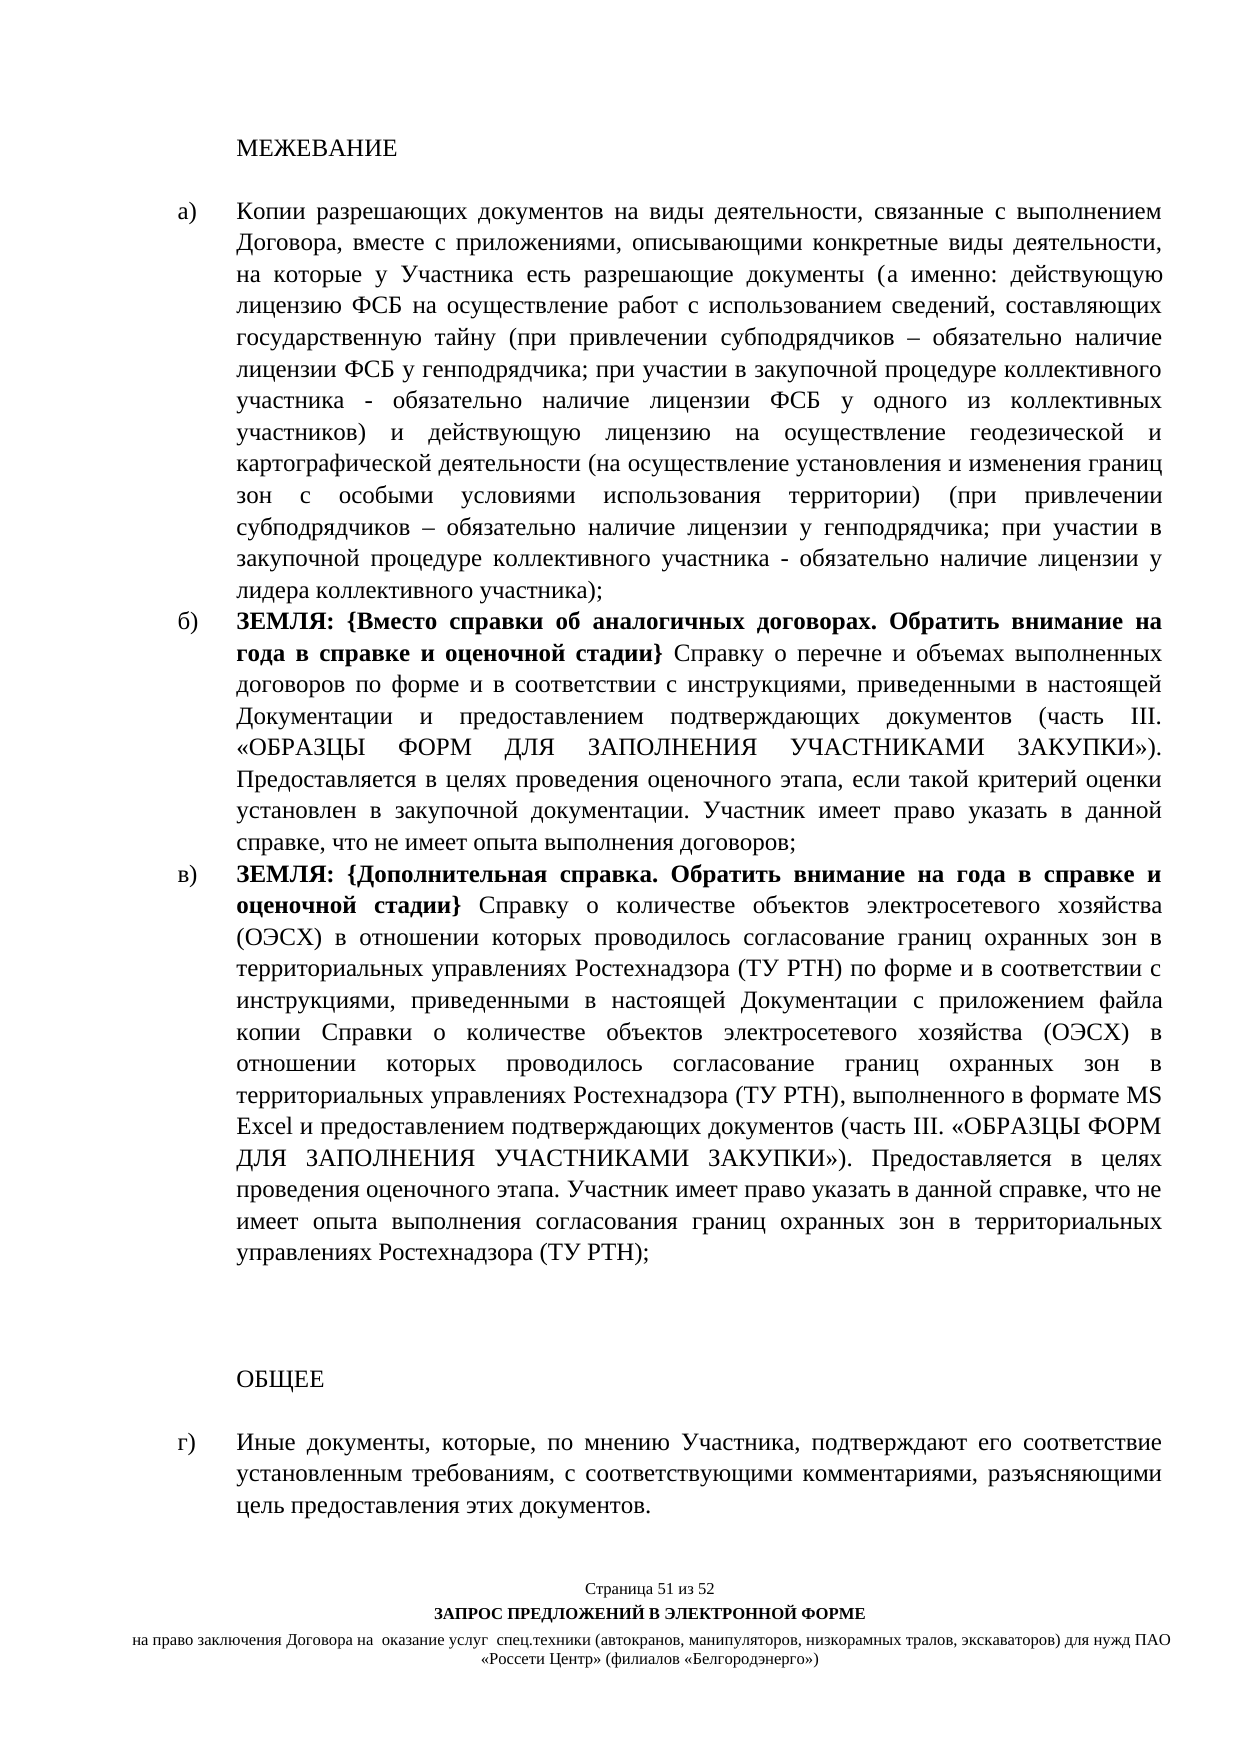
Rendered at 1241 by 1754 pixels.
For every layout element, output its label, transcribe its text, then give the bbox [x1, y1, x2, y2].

list Иные документы, которые, по мнению Участника, подтверждают его соответствие установленным требованиям, с соответствующими комментариями, разъясняющими цель предоставления этих документов. [177, 1427, 1163, 1519]
list ЗЕМЛЯ: {Вместо справки об аналогичных договорах. Обратить внимание на года в справке и оценочной стадии} Справку о перечне и объемах выполненных договоров по форме и в соответствии с инструкциями, приведенными в настоящей Документации и предоставлением подтверждающих документов (часть III. «ОБРАЗЦЫ ФОРМ ДЛЯ ЗАПОЛНЕНИЯ УЧАСТНИКАМИ ЗАКУПКИ»). Предоставляется в целях проведения оценочного этапа, если такой критерий оценки установлен в закупочной документации. Участник имеет право указать в данной справке, что не имеет опыта выполнения договоров; [177, 606, 1163, 856]
list Копии разрешающих документов на виды деятельности, связанные с выполнением Договора, вместе с приложениями, описывающими конкретные виды деятельности, на которые у Участника есть разрешающие документы (а именно: действующую лицензию ФСБ на осуществление работ с использованием сведений, составляющих государственную тайну (при привлечении субподрядчиков – обязательно наличие лицензии ФСБ у генподрядчика; при участии в закупочной процедуре коллективного участника - обязательно наличие лицензии ФСБ у одного из коллективных участников) и действующую лицензию на осуществление геодезической и картографической деятельности (на осуществление установления и изменения границ зон с особыми условиями использования территории) (при привлечении субподрядчиков – обязательно наличие лицензии у генподрядчика; при участии в закупочной процедуре коллективного участника - обязательно наличие лицензии у лидера коллективного участника); [177, 196, 1163, 603]
list ЗЕМЛЯ: {Дополнительная справка. Обратить внимание на года в справке и оценочной стадии} Справку о количестве объектов электросетевого хозяйства (ОЭСХ) в отношении которых проводилось согласование границ охранных зон в территориальных управлениях Ростехнадзора (ТУ РТН) по форме и в соответствии с инструкциями, приведенными в настоящей Документации с приложением файла копии Справки о количестве объектов электросетевого хозяйства (ОЭСХ) в отношении которых проводилось согласование границ охранных зон в территориальных управлениях Ростехнадзора (ТУ РТН), выполненного в формате MS Excel и предоставлением подтверждающих документов (часть III. «ОБРАЗЦЫ ФОРМ ДЛЯ ЗАПОЛНЕНИЯ УЧАСТНИКАМИ ЗАКУПКИ»). Предоставляется в целях проведения оценочного этапа. Участник имеет право указать в данной справке, что не имеет опыта выполнения согласования границ охранных зон в территориальных управлениях Ростехнадзора (ТУ РТН); [177, 859, 1163, 1266]
text ОБЩЕЕ [236, 1364, 1163, 1392]
text МЕЖЕВАНИЕ [236, 133, 1163, 162]
